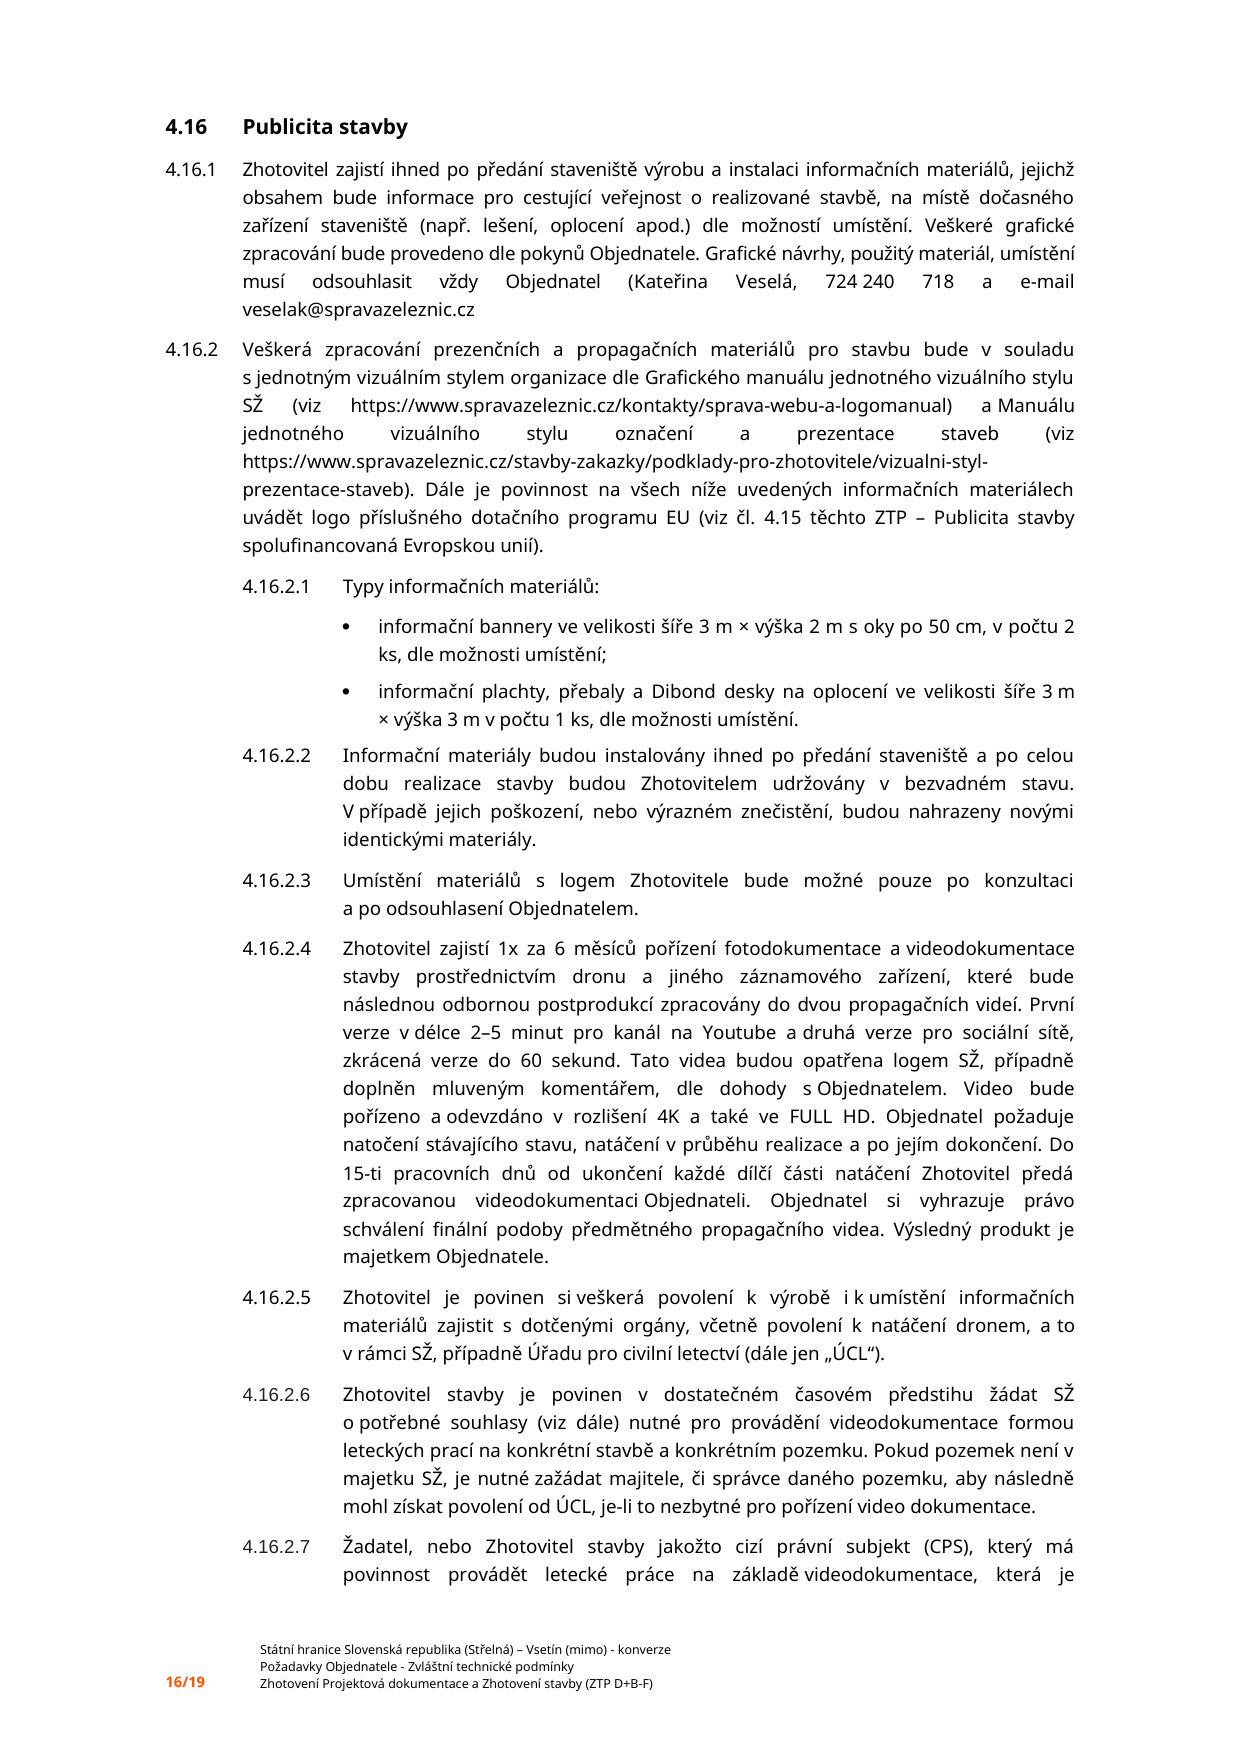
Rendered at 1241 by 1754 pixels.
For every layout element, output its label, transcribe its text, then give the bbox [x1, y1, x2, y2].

text Zhotovitel zajistí ihned po předání staveniště výrobu a instalaci informačních materiálů, jejichž obsahem bude informace pro cestující veřejnost o realizované stavbě, na místě dočasného zařízení staveniště (např. lešení, oplocení apod.) dle možností umístění. Veškeré grafické zpracování bude provedeno dle pokynů Objednatele. Grafické návrhy, použitý materiál, umístění musí odsouhlasit vždy Objednatel (Kateřina Veselá, 724 240 718 a e-mail veselak@spravazeleznic.cz [165, 156, 1075, 322]
text Umístění materiálů s logem Zhotovitele bude možné pouze po konzultaci a po odsouhlasení Objednatelem. [242, 867, 1075, 921]
text Zhotovitel zajistí 1x za 6 měsíců pořízení fotodokumentace a videodokumentace stavby prostřednictvím dronu a jiného záznamového zařízení, které bude následnou odbornou postprodukcí zpracovány do dvou propagačních videí. První verze v délce 2–5 minut pro kanál na Youtube a druhá verze pro sociální sítě, zkrácená verze do 60 sekund. Tato videa budou opatřena logem SŽ, případně doplněn mluveným komentářem, dle dohody s Objednatelem. Video bude pořízeno a odevzdáno v rozlišení 4K a také ve FULL HD. Objednatel požaduje natočení stávajícího stavu, natáčení v průběhu realizace a po jejím dokončení. Do 15-ti pracovních dnů od ukončení každé dílčí části natáčení Zhotovitel předá zpracovanou videodokumentaci Objednateli. Objednatel si vyhrazuje právo schválení finální podoby předmětného propagačního videa. Výsledný produkt je majetkem Objednatele. [242, 936, 1075, 1269]
text Publicita stavby [165, 112, 1075, 141]
text Zhotovitel je povinen si veškerá povolení k výrobě i k umístění informačních materiálů zajistit s dotčenými orgány, včetně povolení k natáčení dronem, a to v rámci SŽ, případně Úřadu pro civilní letectví (dále jen „ÚCL“). [242, 1284, 1075, 1366]
text Veškerá zpracování prezenčních a propagačních materiálů pro stavbu bude v souladu s jednotným vizuálním stylem organizace dle Grafického manuálu jednotného vizuálního stylu SŽ (viz https://www.spravazeleznic.cz/kontakty/sprava-webu-a-logomanual) a Manuálu jednotného vizuálního stylu označení a prezentace staveb (viz https://www.spravazeleznic.cz/stavby-zakazky/podklady-pro-zhotovitele/vizualni-styl-prezentace-staveb). Dále je povinnost na všech níže uvedených informačních materiálech uvádět logo příslušného dotačního programu EU (viz čl. 4.15 těchto ZTP – Publicita stavby spolufinancovaná Evropskou unií). [165, 337, 1075, 558]
list informační bannery ve velikosti šíře 3 m × výška 2 m s oky po 50 cm, v počtu 2 ks, dle možnosti umístění; [343, 614, 1075, 667]
text Zhotovitel stavby je povinen v dostatečném časovém předstihu žádat SŽ o potřebné souhlasy (viz dále) nutné pro provádění videodokumentace formou leteckých prací na konkrétní stavbě a konkrétním pozemku. Pokud pozemek není v majetku SŽ, je nutné zažádat majitele, či správce daného pozemku, aby následně mohl získat povolení od ÚCL, je-li to nezbytné pro pořízení video dokumentace. [242, 1381, 1075, 1518]
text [242, 1533, 1075, 1587]
text Typy informačních materiálů: [242, 573, 1075, 599]
text Informační materiály budou instalovány ihned po předání staveniště a po celou dobu realizace stavby budou Zhotovitelem udržovány v bezvadném stavu. V případě jejich poškození, nebo výrazném znečistění, budou nahrazeny novými identickými materiály. [242, 742, 1075, 852]
list informační plachty, přebaly a Dibond desky na oplocení ve velikosti šíře 3 m × výška 3 m v počtu 1 ks, dle možnosti umístění. [343, 678, 1075, 732]
